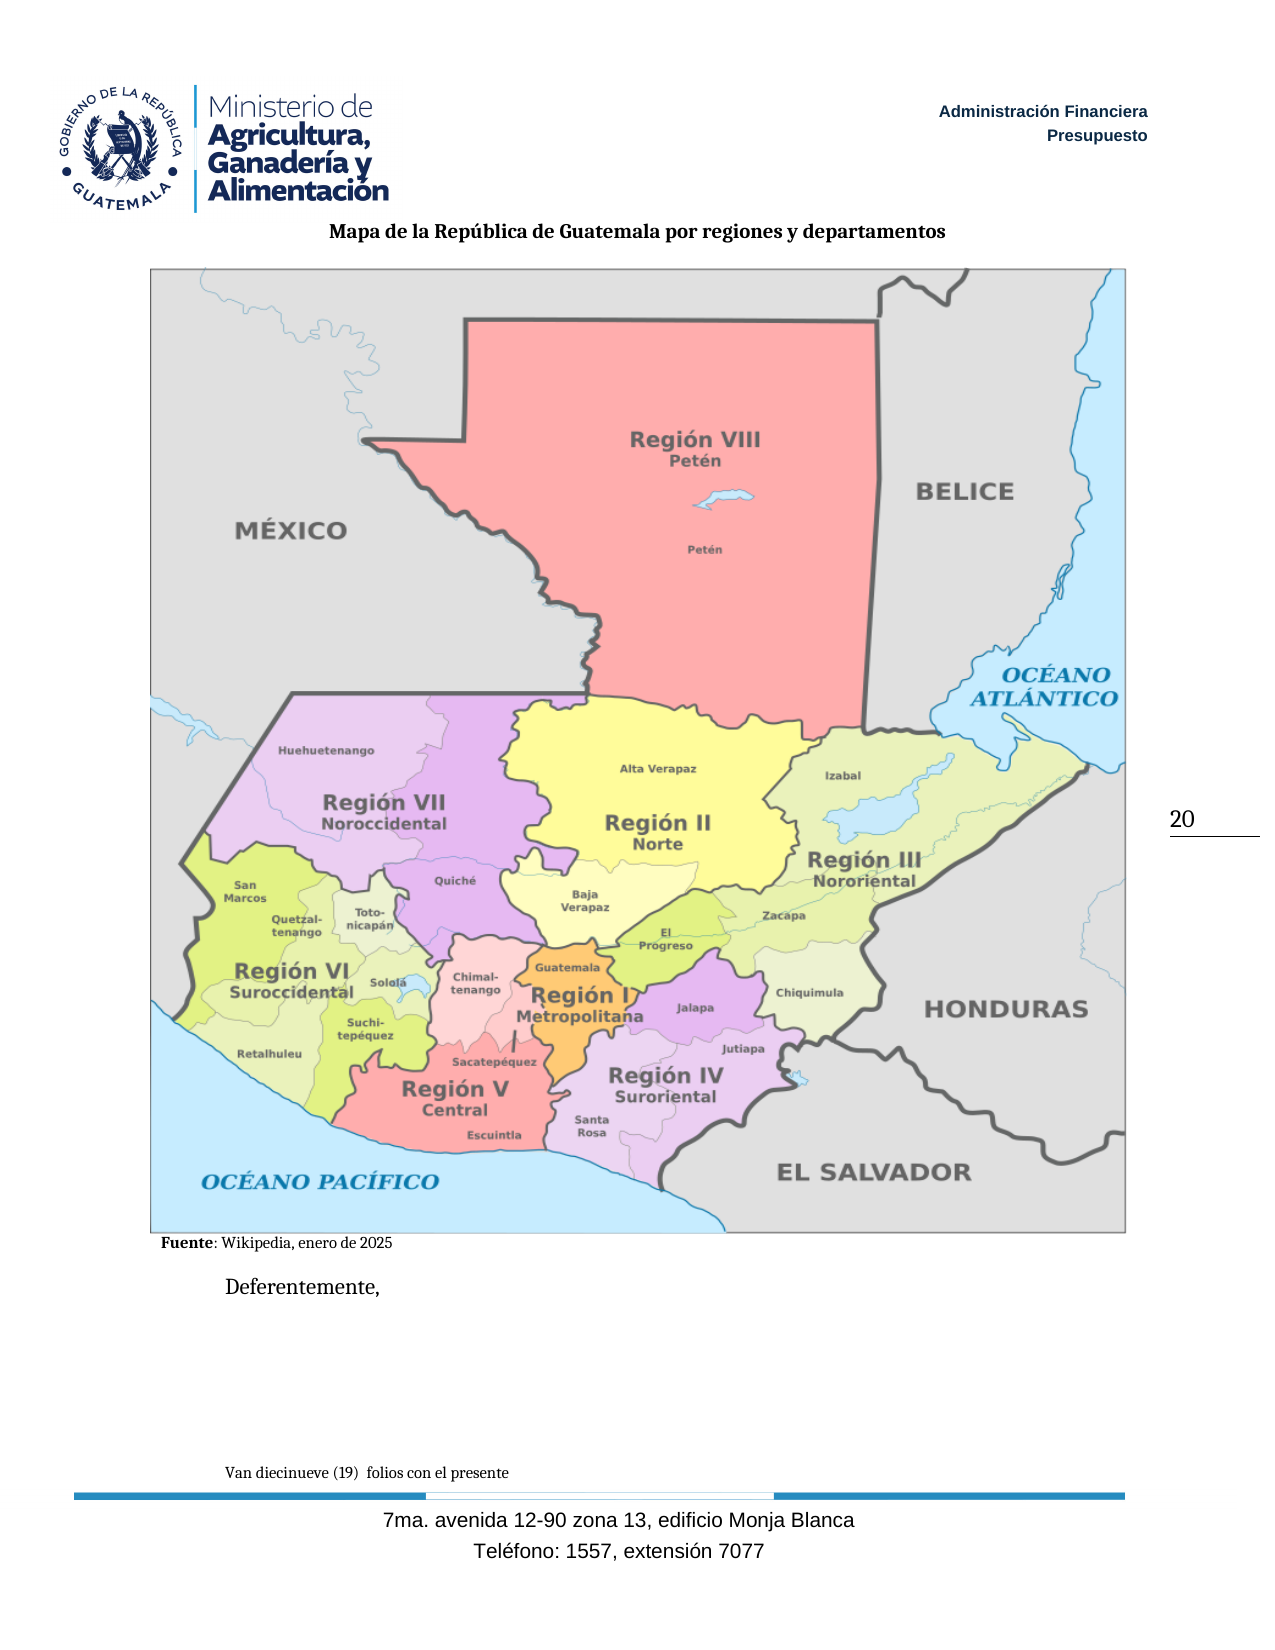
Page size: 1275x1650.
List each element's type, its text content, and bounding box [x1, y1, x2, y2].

text Mapa de la República de Guatemala por regiones y departamentos [150, 219, 1125, 243]
text Van diecinueve (19) folios con el presente [150, 1463, 1125, 1482]
text Fuente: Wikipedia, enero de 2025 [150, 1234, 1125, 1252]
picture [49, 76, 403, 223]
text Deferentemente, [150, 1274, 1125, 1300]
picture [150, 267, 1127, 1234]
picture [0, 1483, 1237, 1509]
